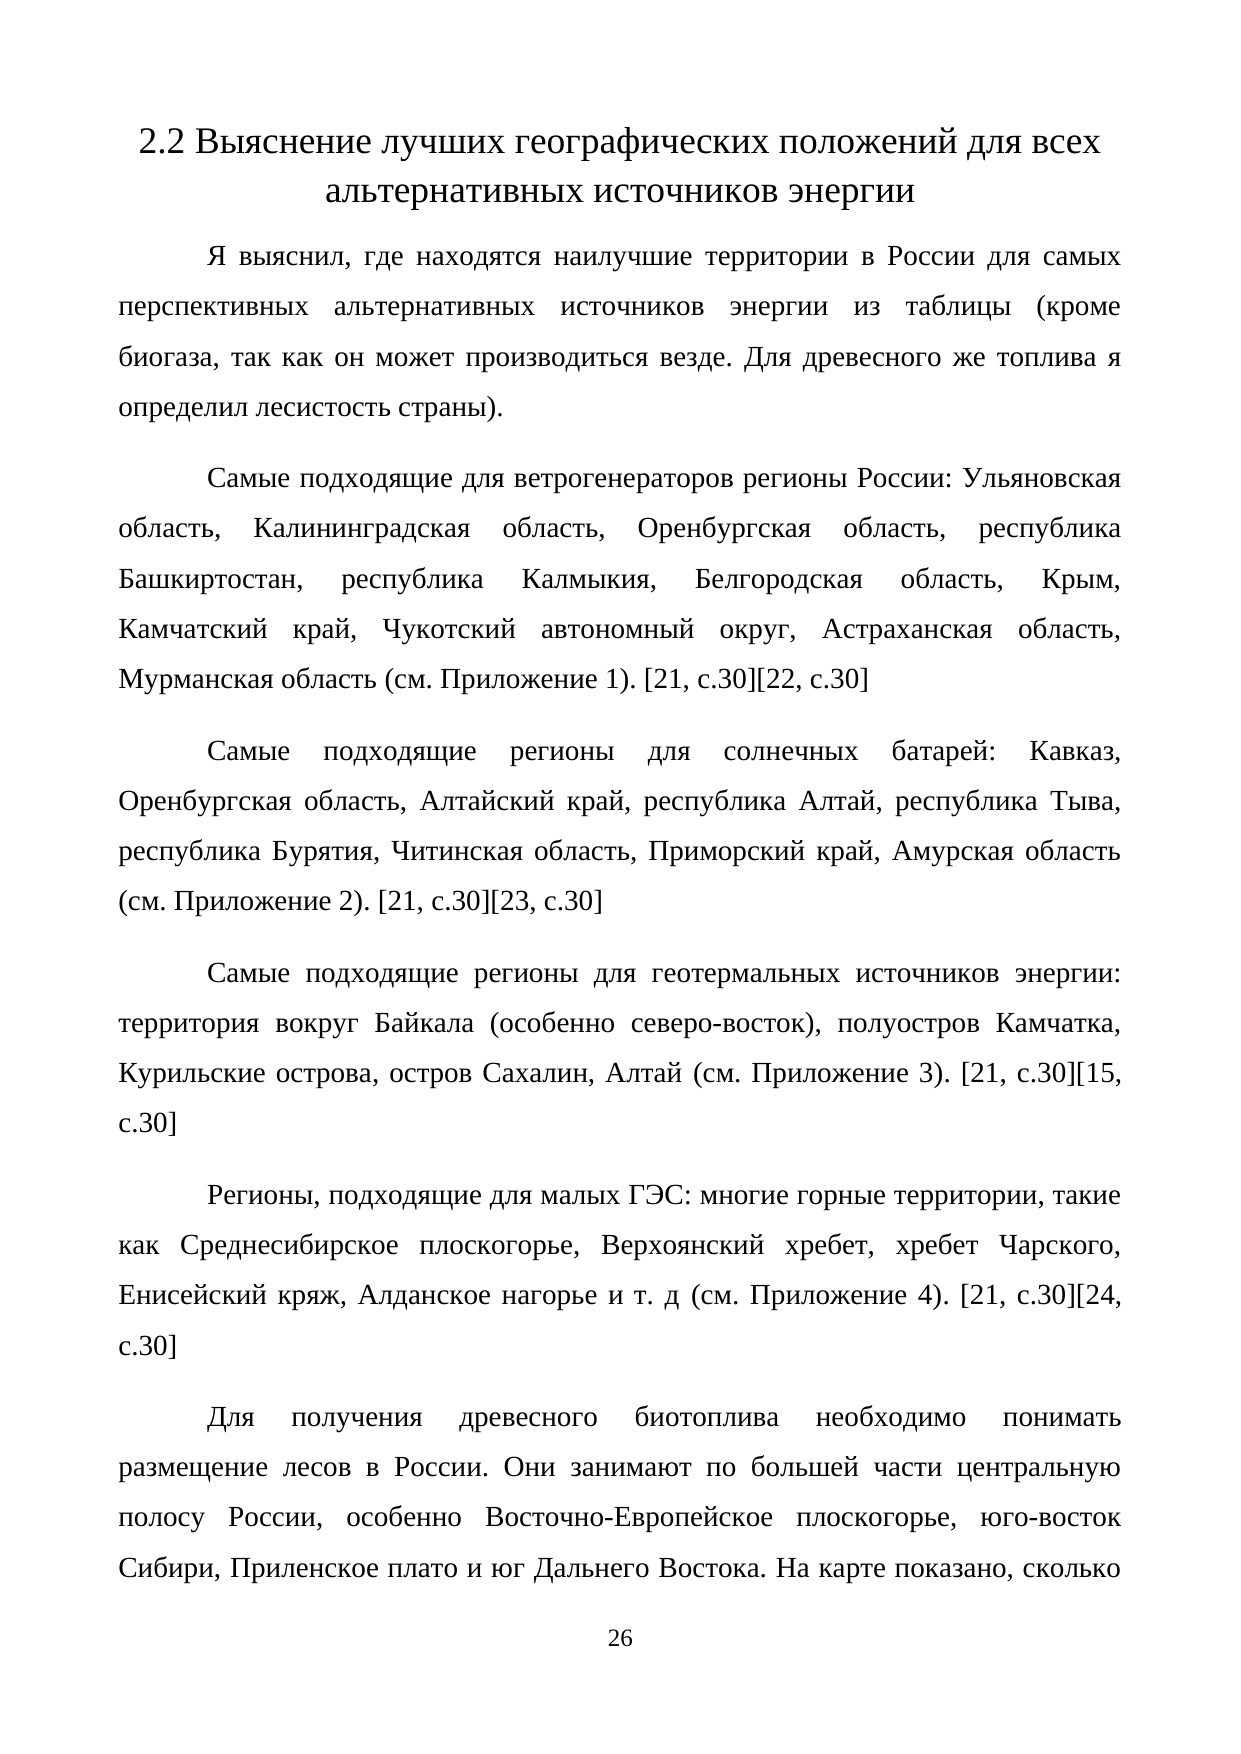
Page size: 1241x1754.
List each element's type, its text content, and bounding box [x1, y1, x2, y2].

text Самые подходящие регионы для геотермальных источников энергии: территория вокруг Байкала (особенно северо-восток), полуостров Камчатка, Курильские острова, остров Сахалин, Алтай (см. Приложение 3). [21, с.30][15, с.30] [118, 955, 1122, 1139]
text 2.2 Выяснение лучших географических положений для всех альтернативных источников энергии [118, 118, 1122, 211]
text Регионы, подходящие для малых ГЭС: многие горные территории, такие как Среднесибирское плоскогорье, Верхоянский хребет, хребет Чарского, Енисейский кряж, Алданское нагорье и т. д (см. Приложение 4). [21, с.30][24, с.30] [118, 1177, 1122, 1361]
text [118, 1399, 1122, 1583]
text Самые подходящие для ветрогенераторов регионы России: Ульяновская область, Калининградская область, Оренбургская область, республика Башкиртостан, республика Калмыкия, Белгородская область, Крым, Камчатский край, Чукотский автономный округ, Астраханская область, Мурманская область (см. Приложение 1). [21, с.30][22, с.30] [118, 460, 1122, 695]
text Я выяснил, где находятся наилучшие территории в России для самых перспективных альтернативных источников энергии из таблицы (кроме биогаза, так как он может производиться везде. Для древесного же топлива я определил лесистость страны). [118, 238, 1122, 423]
text Самые подходящие регионы для солнечных батарей: Кавказ, Оренбургская область, Алтайский край, республика Алтай, республика Тыва, республика Бурятия, Читинская область, Приморский край, Амурская область (см. Приложение 2). [21, с.30][23, с.30] [118, 733, 1122, 917]
